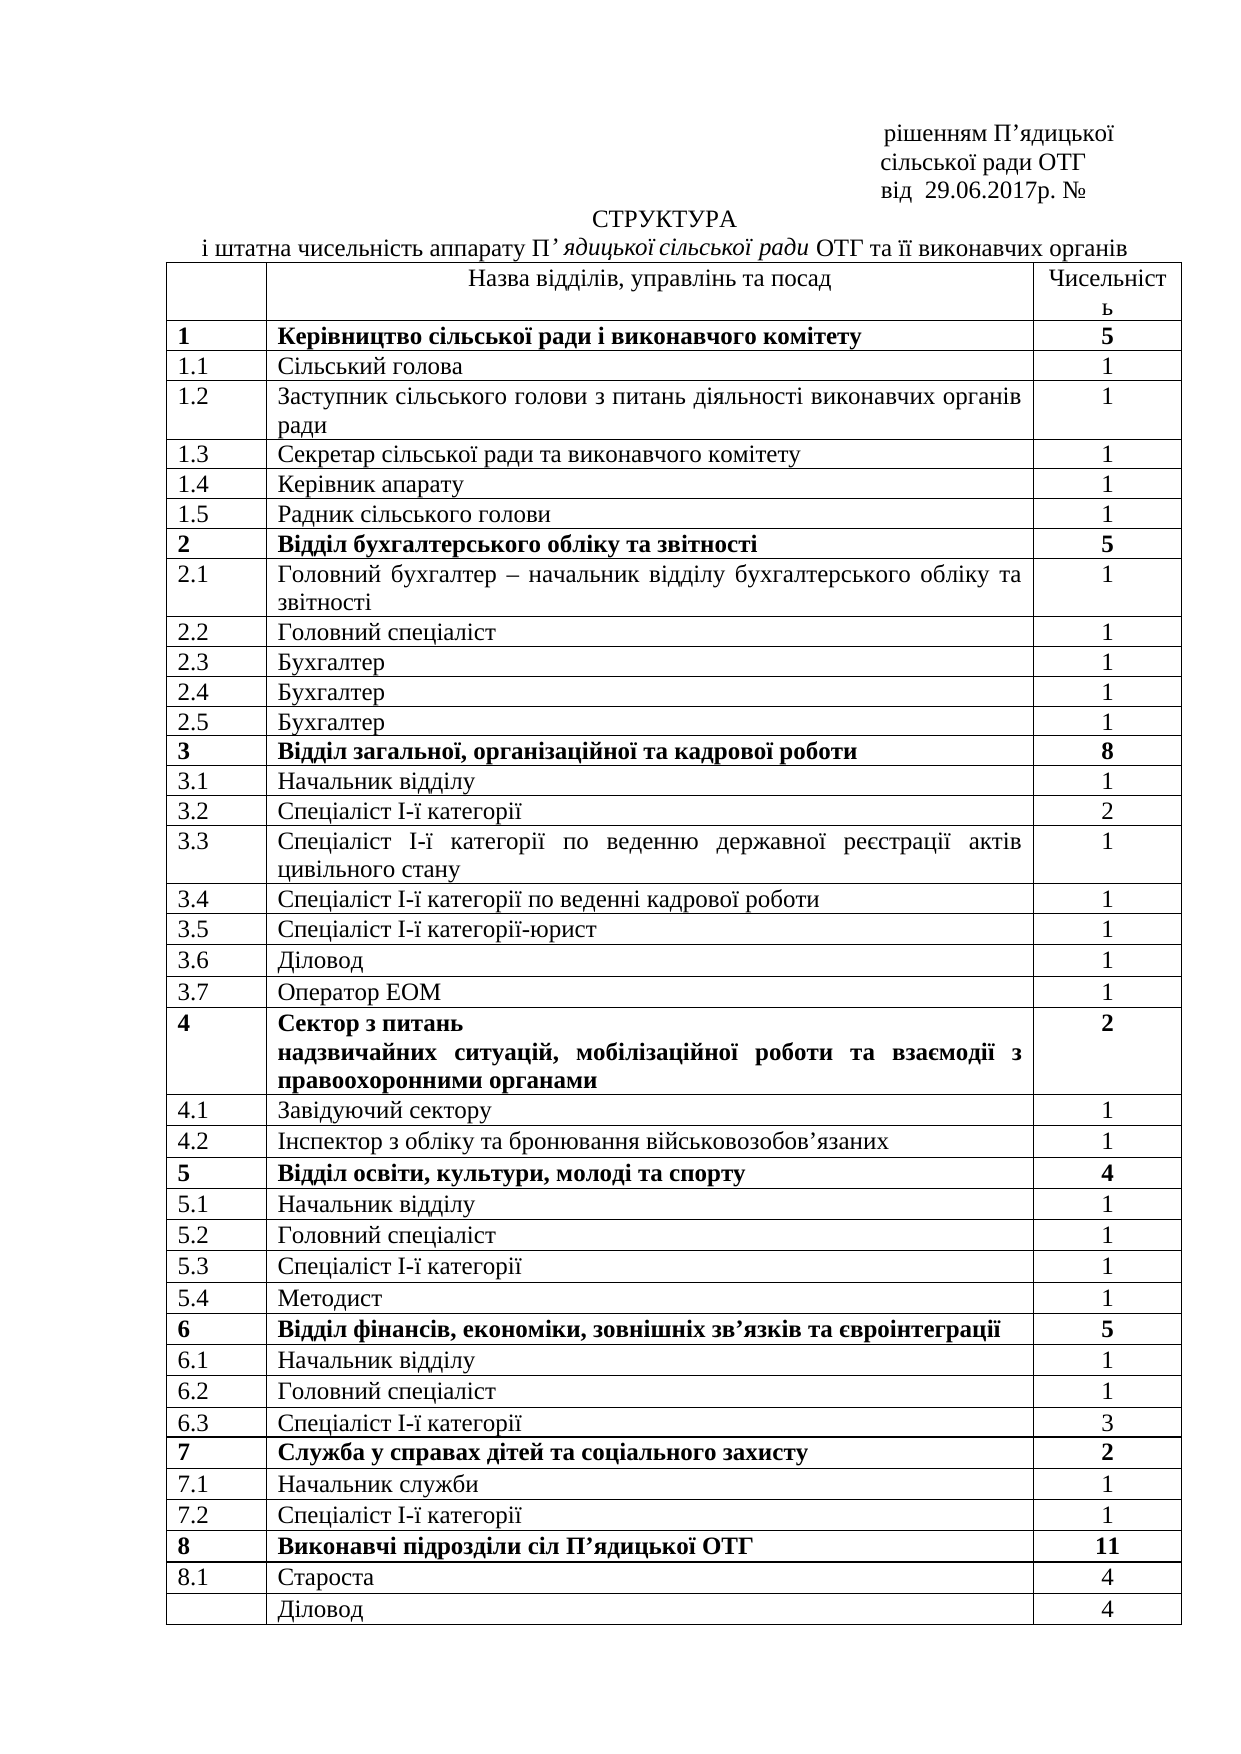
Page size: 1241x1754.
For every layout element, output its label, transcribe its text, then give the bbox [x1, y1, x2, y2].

table_cell 1 [1034, 440, 1181, 468]
table_cell 3.6 [167, 945, 266, 976]
table_cell Начальник відділу [267, 1189, 1033, 1219]
table_cell Бухгалтер [267, 677, 1033, 706]
table_cell 3 [1034, 1408, 1181, 1436]
table_cell 6 [167, 1314, 266, 1344]
table_cell 3.4 [167, 884, 266, 913]
table_cell 7.1 [167, 1469, 266, 1499]
table_cell Начальник відділу [267, 766, 1033, 795]
table_cell 4.2 [167, 1126, 266, 1157]
table_cell 3.3 [167, 826, 266, 883]
table_cell Радник сільського голови [267, 499, 1033, 528]
table_cell 5.1 [167, 1189, 266, 1219]
table_cell 5.2 [167, 1220, 266, 1250]
table_cell 1 [1034, 914, 1181, 944]
table_cell 8.1 [167, 1563, 266, 1593]
table_cell 1 [1034, 1251, 1181, 1282]
table_cell 4 [1034, 1594, 1181, 1624]
table_cell Сектор з питань надзвичайних ситуацій, мобілізаційної роботи та взаємодії з правоохоронними органами [267, 1008, 1033, 1094]
text і штатна чисельність аппарату П ОТГ та її виконавчих органів [177, 233, 1152, 262]
table_cell 2 [1034, 1008, 1181, 1094]
table_cell Головний спеціаліст [267, 1376, 1033, 1407]
table_cell Діловод [267, 945, 1033, 976]
table_cell 1 [1034, 381, 1181, 438]
text рішенням П’ядицької [177, 118, 1152, 147]
table_cell Спеціаліст І-ї категорії [267, 1500, 1033, 1530]
table_cell 2 [1034, 1438, 1181, 1468]
table_cell 4.1 [167, 1095, 266, 1125]
table_cell Головний спеціаліст [267, 617, 1033, 646]
table_cell Методист [267, 1283, 1033, 1313]
table_cell Керівник апарату [267, 469, 1033, 498]
text сільської ради ОТГ [177, 147, 1152, 176]
table_cell 5 [1034, 529, 1181, 558]
table_cell Спеціаліст І-ї категорії по веденню державної реєстрації актів цивільного стану [267, 826, 1033, 883]
table_cell 1 [1034, 351, 1181, 380]
table_cell Староста [267, 1563, 1033, 1593]
table_cell 2.4 [167, 677, 266, 706]
table_cell 8 [1034, 736, 1181, 765]
table_cell 5.3 [167, 1251, 266, 1282]
table_cell 1 [1034, 1500, 1181, 1530]
table_cell 1 [1034, 1345, 1181, 1375]
table_cell 3 [167, 736, 266, 765]
table_cell 3.1 [167, 766, 266, 795]
table_cell 2.2 [167, 617, 266, 646]
table_header Назва відділів, управлінь та посад [267, 263, 1033, 320]
table_cell Бухгалтер [267, 707, 1033, 735]
table_cell 1 [1034, 884, 1181, 913]
table_cell 1 [1034, 1189, 1181, 1219]
table_cell 1.3 [167, 440, 266, 468]
table_cell 1 [1034, 559, 1181, 616]
table_cell 2.1 [167, 559, 266, 616]
table_cell 6.1 [167, 1345, 266, 1375]
table_cell 1 [1034, 1220, 1181, 1250]
table_cell Сільський голова [267, 351, 1033, 380]
table_cell 1 [1034, 647, 1181, 676]
table_cell 5.4 [167, 1283, 266, 1313]
table_cell Спеціаліст І-ї категорії-юрист [267, 914, 1033, 944]
table_cell Бухгалтер [267, 647, 1033, 676]
table_cell 1 [167, 321, 266, 350]
table_cell 2 [1034, 796, 1181, 825]
table_cell 1 [1034, 1126, 1181, 1157]
table_cell Спеціаліст І-ї категорії [267, 1408, 1033, 1436]
text СТРУКТУРА [177, 204, 1152, 233]
table_cell 1 [1034, 1283, 1181, 1313]
table_cell 7.2 [167, 1500, 266, 1530]
table_cell 1.1 [167, 351, 266, 380]
table_cell 5 [167, 1158, 266, 1188]
table_cell 3.7 [167, 977, 266, 1007]
table_cell Заступник сільського голови з питань діяльності виконавчих органів ради [267, 381, 1033, 438]
table_cell Відділ освіти, культури, молоді та спорту [267, 1158, 1033, 1188]
table_cell Діловод [267, 1594, 1033, 1624]
table_cell 1 [1034, 469, 1181, 498]
table_cell 2.5 [167, 707, 266, 735]
table_cell Спеціаліст І-ї категорії по веденні кадрової роботи [267, 884, 1033, 913]
table_cell Секретар сільської ради та виконавчого комітету [267, 440, 1033, 468]
table_cell Виконавчі підрозділи сіл П’ядицької ОТГ [267, 1531, 1033, 1561]
table_cell Відділ фінансів, економіки, зовнішніх зв’язків та євроінтеграції [267, 1314, 1033, 1344]
table_cell 4 [1034, 1563, 1181, 1593]
table_cell 1 [1034, 945, 1181, 976]
table_cell [167, 1594, 266, 1624]
table_cell Спеціаліст І-ї категорії [267, 796, 1033, 825]
table_cell 1.5 [167, 499, 266, 528]
table_cell Завідуючий сектору [267, 1095, 1033, 1125]
table_cell Відділ бухгалтерського обліку та звітності [267, 529, 1033, 558]
table_header [167, 263, 266, 320]
table_cell 5 [1034, 1314, 1181, 1344]
table_cell Головний спеціаліст [267, 1220, 1033, 1250]
table_cell Головний бухгалтер – начальник відділу бухгалтерського обліку та звітності [267, 559, 1033, 616]
table_cell 11 [1034, 1531, 1181, 1561]
table_cell Служба у справах дітей та соціального захисту [267, 1438, 1033, 1468]
table_cell 1.2 [167, 381, 266, 438]
table_cell 1 [1034, 1376, 1181, 1407]
table_cell 1.4 [167, 469, 266, 498]
table_cell 1 [1034, 766, 1181, 795]
table_cell 2 [167, 529, 266, 558]
table_cell 2.3 [167, 647, 266, 676]
table_cell 1 [1034, 1469, 1181, 1499]
table_cell Начальник відділу [267, 1345, 1033, 1375]
table_cell Відділ загальної, організаційної та кадрової роботи [267, 736, 1033, 765]
table_cell 3.5 [167, 914, 266, 944]
table_cell 4 [167, 1008, 266, 1094]
table_cell Начальник служби [267, 1469, 1033, 1499]
table_cell 1 [1034, 826, 1181, 883]
text від 29.06.2017р. № [177, 176, 1152, 204]
table_cell 3.2 [167, 796, 266, 825]
table_cell 1 [1034, 617, 1181, 646]
table_cell 4 [1034, 1158, 1181, 1188]
table_cell 1 [1034, 1095, 1181, 1125]
table_cell 1 [1034, 707, 1181, 735]
table_cell 6.3 [167, 1408, 266, 1436]
table_cell Керівництво сільської ради і виконавчого комітету [267, 321, 1033, 350]
table_cell 5 [1034, 321, 1181, 350]
table_cell 7 [167, 1438, 266, 1468]
table_cell Інспектор з обліку та бронювання військовозобов’язаних [267, 1126, 1033, 1157]
table_cell Оператор ЕОМ [267, 977, 1033, 1007]
table_cell 1 [1034, 677, 1181, 706]
table_cell 8 [167, 1531, 266, 1561]
table_cell 1 [1034, 977, 1181, 1007]
table_cell Спеціаліст І-ї категорії [267, 1251, 1033, 1282]
table_cell 1 [1034, 499, 1181, 528]
table_cell 6.2 [167, 1376, 266, 1407]
table_header Чисельність [1034, 263, 1181, 320]
